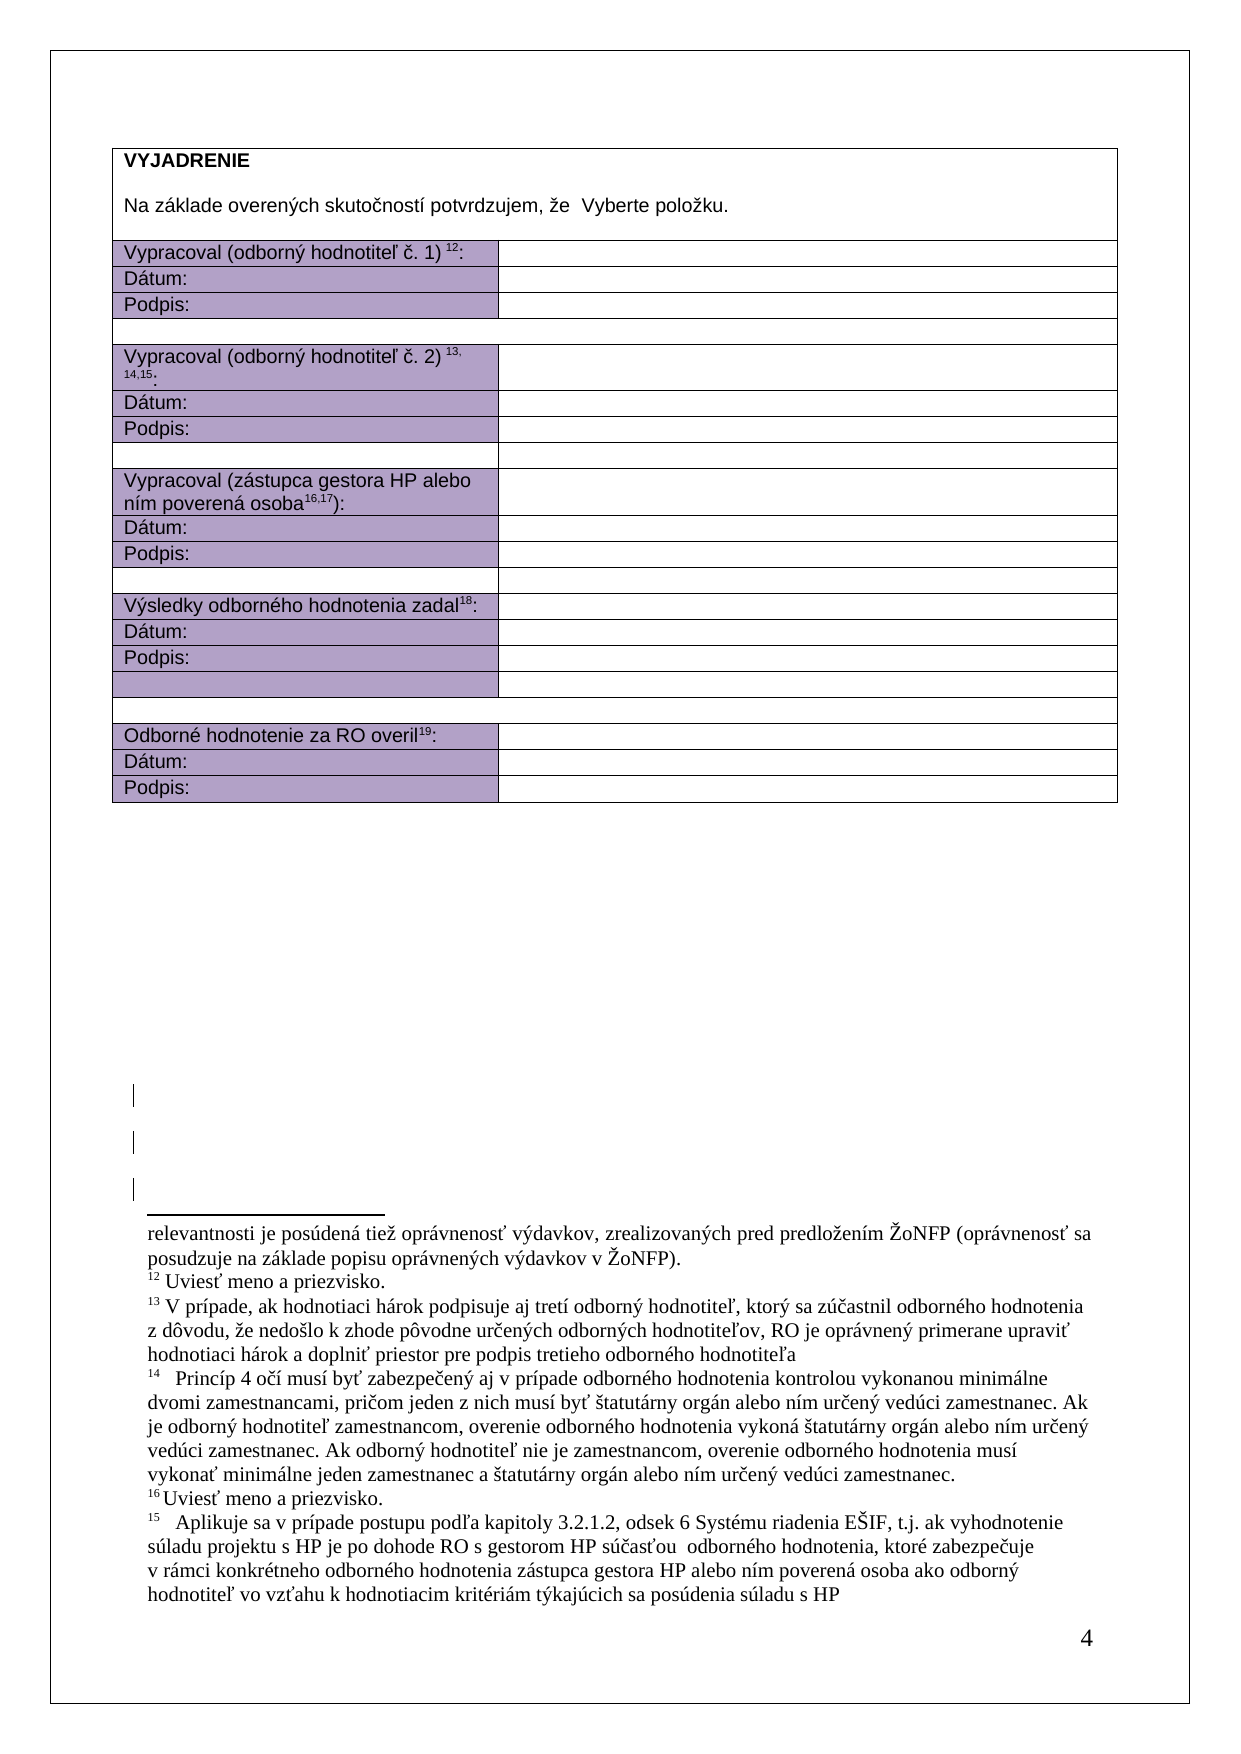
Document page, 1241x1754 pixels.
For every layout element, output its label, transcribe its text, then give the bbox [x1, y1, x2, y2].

table_cell Výsledky odborného hodnotenia zadal18: [113, 594, 498, 619]
table_cell VYJADRENIE Na základe overených skutočností potvrdzujem, že [113, 149, 1117, 239]
table_cell [499, 469, 1117, 515]
table_cell Podpis: [113, 646, 498, 671]
table_cell [499, 568, 1117, 593]
table_cell [499, 646, 1117, 671]
table_cell Dátum: [113, 391, 498, 416]
table_cell [499, 345, 1117, 390]
table_cell Dátum: [113, 620, 498, 645]
table_cell [499, 267, 1117, 292]
table_cell Podpis: [113, 542, 498, 567]
table_cell [499, 542, 1117, 567]
table_cell Podpis: [113, 293, 498, 318]
table_cell [499, 724, 1117, 749]
table_cell Podpis: [113, 417, 498, 442]
table_cell Dátum: [113, 750, 498, 775]
table_cell [499, 391, 1117, 416]
table_cell Vypracoval (odborný hodnotiteľ č. 1) : [113, 241, 498, 266]
table_cell [499, 620, 1117, 645]
table_cell Podpis: [113, 776, 498, 802]
table_cell [499, 516, 1117, 541]
table_cell [499, 776, 1117, 802]
table_cell [499, 750, 1117, 775]
table_cell [499, 594, 1117, 619]
table_cell [499, 293, 1117, 318]
table_cell Dátum: [113, 516, 498, 541]
table_cell Dátum: [113, 267, 498, 292]
table_cell [113, 443, 498, 468]
table_cell [113, 568, 498, 593]
table_cell [113, 672, 498, 697]
table_cell [499, 417, 1117, 442]
table_cell [113, 319, 1117, 344]
table_cell [113, 698, 1117, 723]
table_cell Vypracoval (odborný hodnotiteľ č. 2) , ,: [113, 345, 498, 390]
table_cell Vypracoval (zástupca gestora HP alebo ním poverená osoba16,17): [113, 469, 498, 515]
table_cell Odborné hodnotenie za RO overil19: [113, 724, 498, 749]
table_cell [499, 241, 1117, 266]
table_cell [499, 672, 1117, 697]
table_cell [499, 443, 1117, 468]
